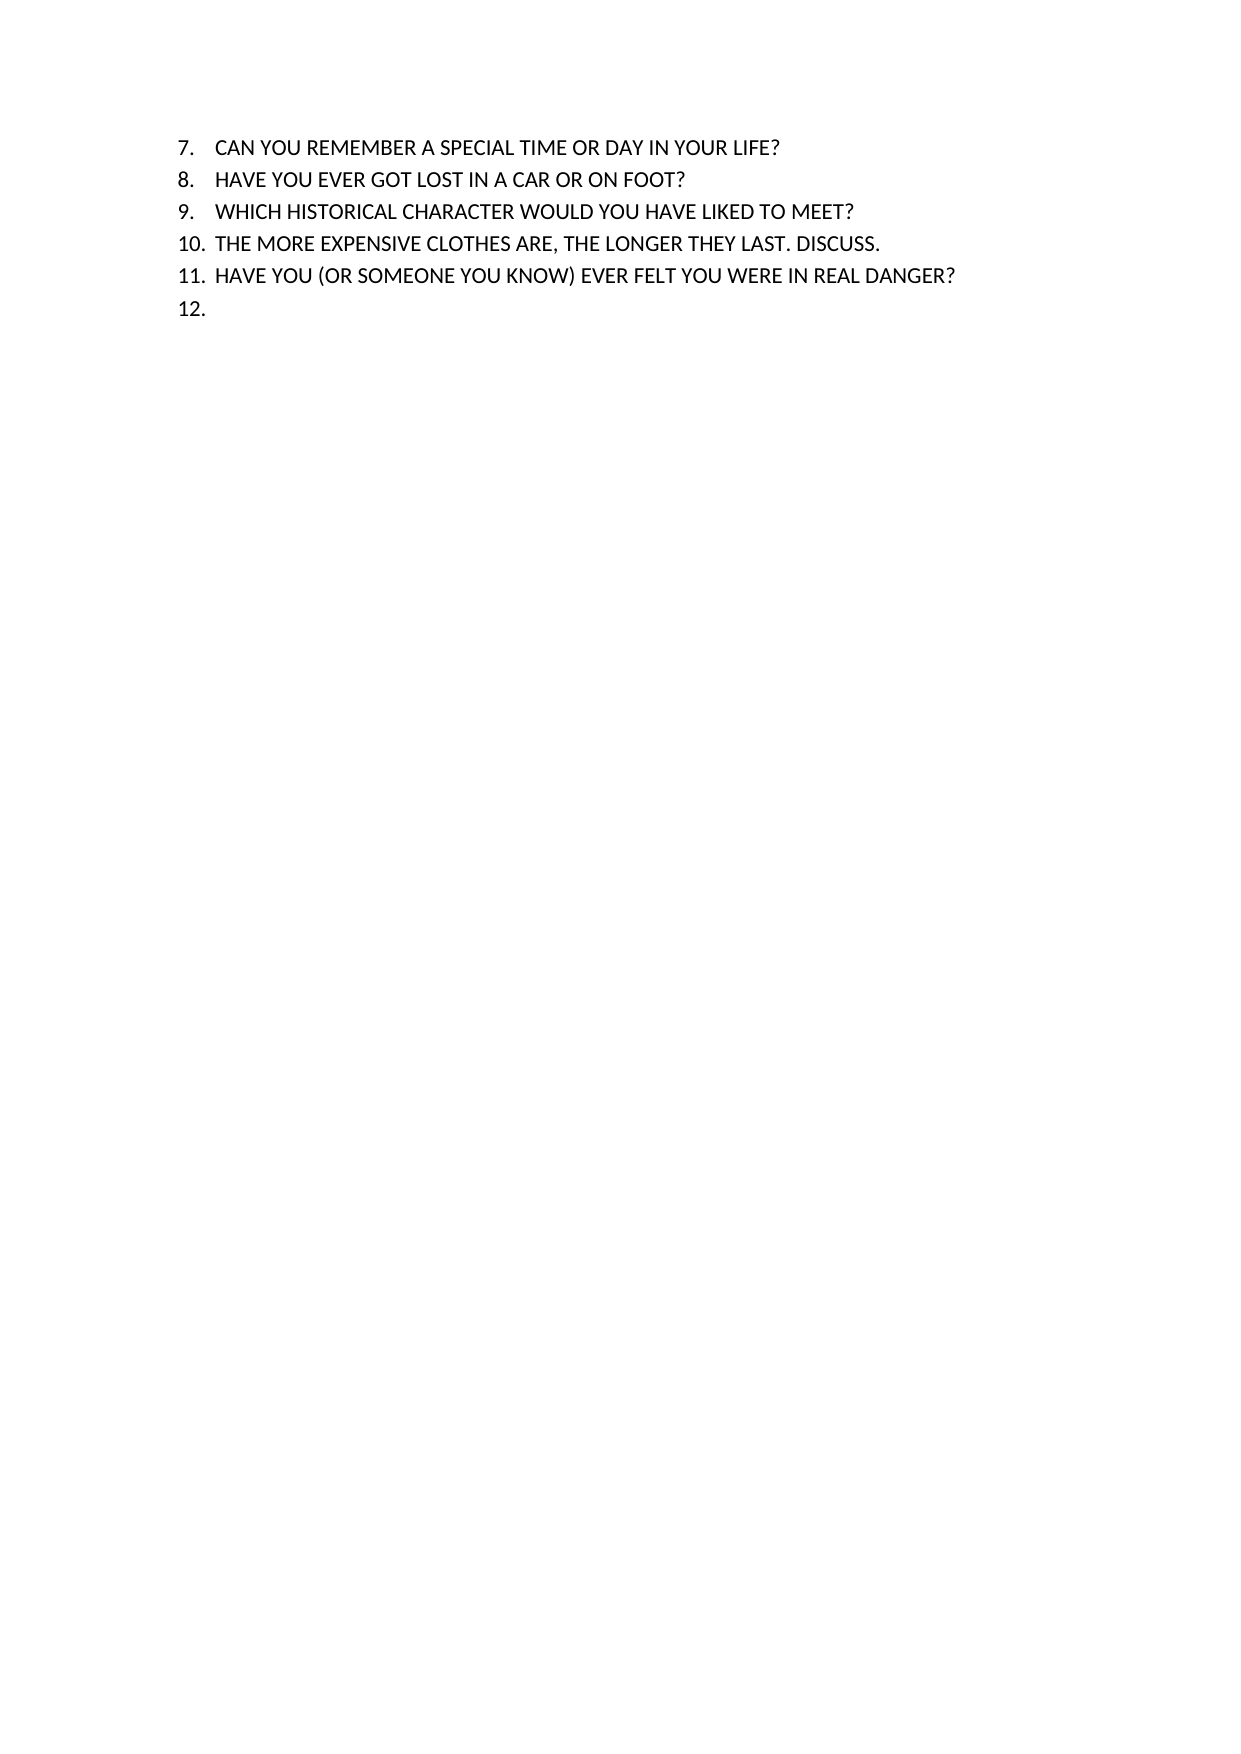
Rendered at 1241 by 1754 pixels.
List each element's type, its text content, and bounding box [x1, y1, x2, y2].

list WHICH HISTORICAL CHARACTER WOULD YOU HAVE LIKED TO MEET? [177, 197, 1107, 225]
list HAVE YOU (OR SOMEONE YOU KNOW) EVER FELT YOU WERE IN REAL DANGER? [177, 262, 1107, 290]
list HAVE YOU EVER GOT LOST IN A CAR OR ON FOOT? [177, 165, 1107, 193]
list THE MORE EXPENSIVE CLOTHES ARE, THE LONGER THEY LAST. DISCUSS. [177, 229, 1107, 257]
list CAN YOU REMEMBER A SPECIAL TIME OR DAY IN YOUR LIFE? [177, 133, 1107, 161]
